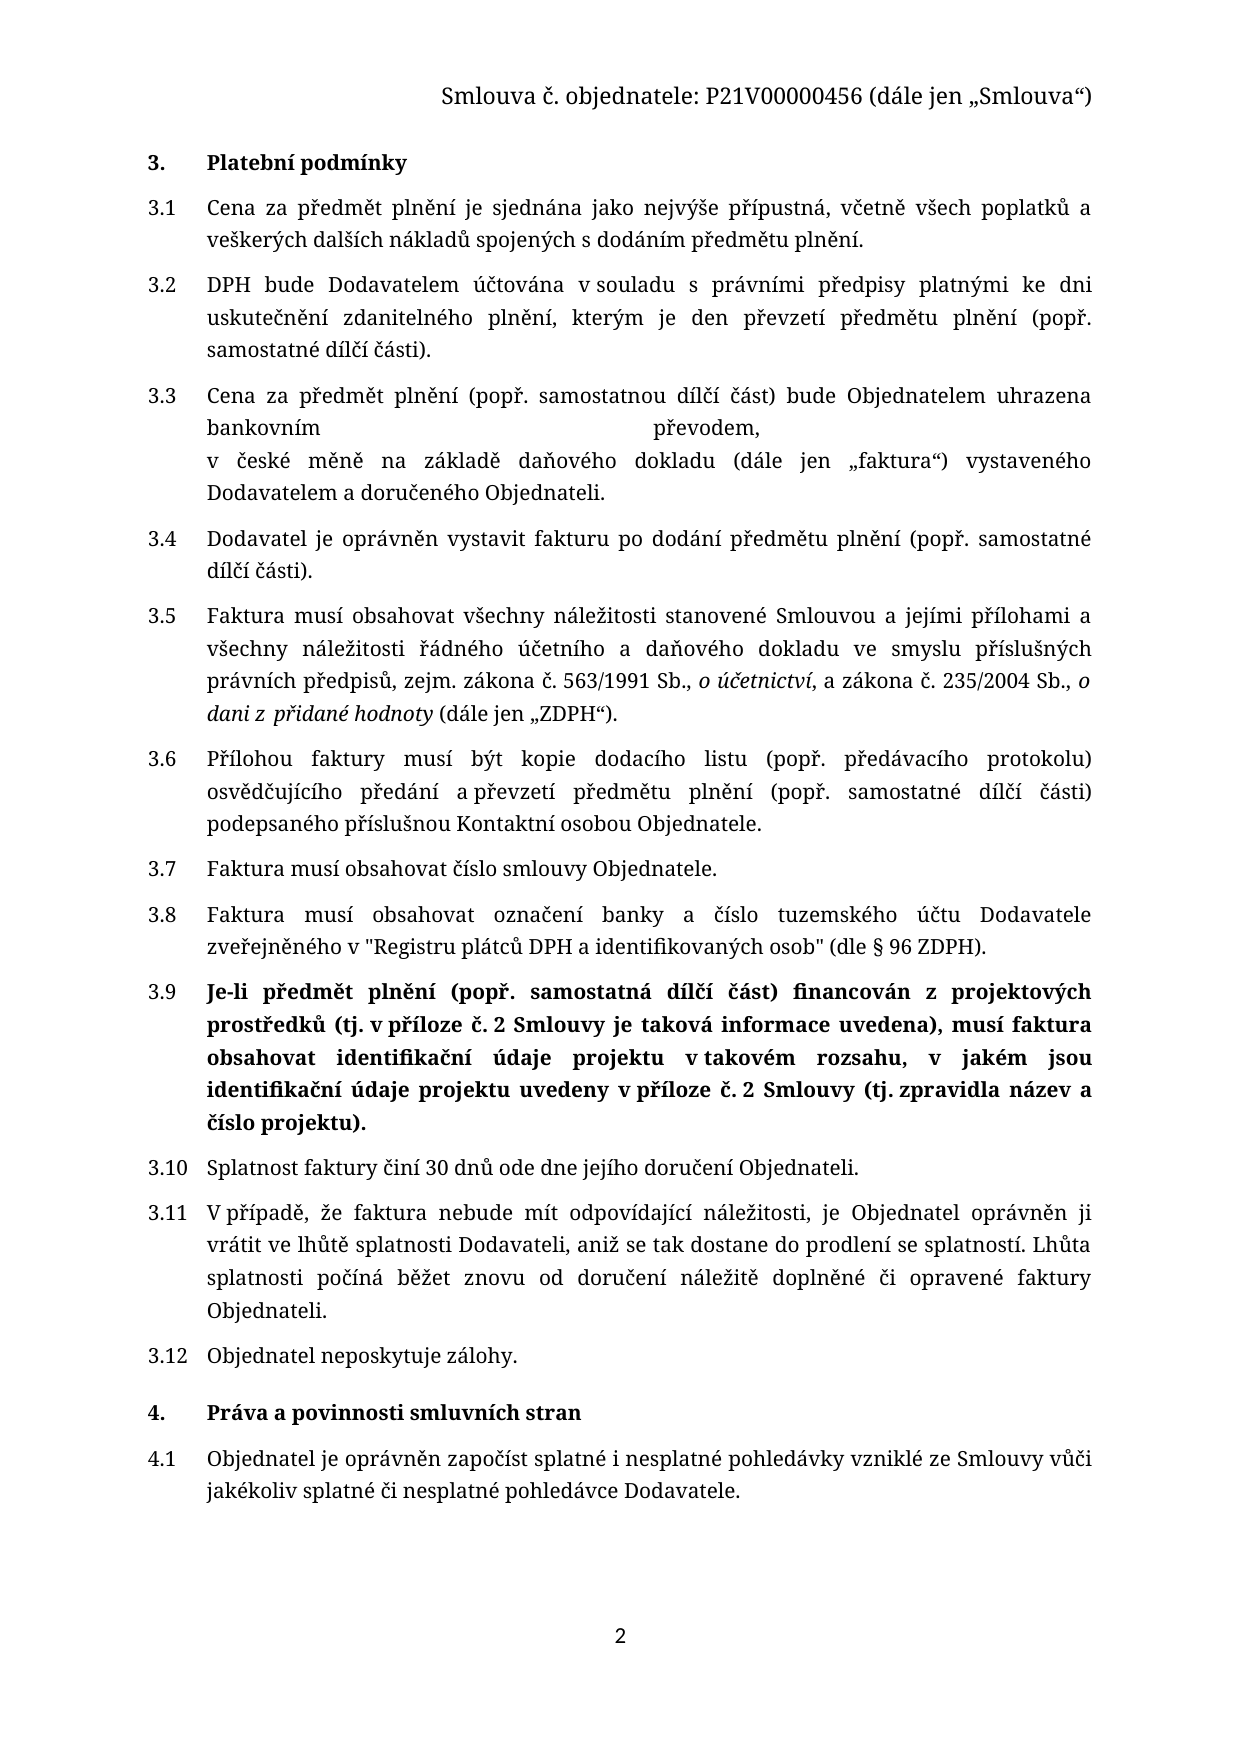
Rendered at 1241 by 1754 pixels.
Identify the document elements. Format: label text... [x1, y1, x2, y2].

list Objednatel je oprávněn započíst splatné i nesplatné pohledávky vzniklé ze Smlouvy vůči jakékoliv splatné či nesplatné pohledávce Dodavatele. [148, 1444, 1093, 1505]
list Objednatel neposkytuje zálohy. [148, 1341, 1093, 1369]
list V případě, že faktura nebude mít odpovídající náležitosti, je Objednatel oprávněn ji vrátit ve lhůtě splatnosti Dodavateli, aniž se tak dostane do prodlení se splatností. Lhůta splatnosti počíná běžet znovu od doručení náležitě doplněné či opravené faktury Objednateli. [148, 1198, 1093, 1324]
list Cena za předmět plnění je sjednána jako nejvýše přípustná, včetně všech poplatků a veškerých dalších nákladů spojených s dodáním předmětu plnění. [148, 193, 1093, 254]
list Platební podmínky [148, 148, 1093, 176]
list Cena za předmět plnění (popř. samostatnou dílčí část) bude Objednatelem uhrazena bankovním převodem, v české měně na základě daňového dokladu (dále jen „faktura“) vystaveného Dodavatelem a doručeného Objednateli. [148, 381, 1093, 507]
list Faktura musí obsahovat označení banky a číslo tuzemského účtu Dodavatele zveřejněného v "Registru plátců DPH a identifikovaných osob" (dle § 96 ZDPH). [148, 900, 1093, 961]
list Faktura musí obsahovat číslo smlouvy Objednatele. [148, 854, 1093, 883]
list Je-li předmět plnění (popř. samostatná dílčí část) financován z projektových prostředků (tj. v příloze č. 2 Smlouvy je taková informace uvedena), musí faktura obsahovat identifikační údaje projektu v takovém rozsahu, v jakém jsou identifikační údaje projektu uvedeny v příloze č. 2 Smlouvy (tj. zpravidla název a číslo projektu). [148, 977, 1093, 1136]
list Přílohou faktury musí být kopie dodacího listu (popř. předávacího protokolu) osvědčujícího předání a převzetí předmětu plnění (popř. samostatné dílčí části) podepsaného příslušnou Kontaktní osobou Objednatele. [148, 744, 1093, 838]
list Dodavatel je oprávněn vystavit fakturu po dodání předmětu plnění (popř. samostatné dílčí části). [148, 524, 1093, 585]
list DPH bude Dodavatelem účtována v souladu s právními předpisy platnými ke dni uskutečnění zdanitelného plnění, kterým je den převzetí předmětu plnění (popř. samostatné dílčí části). [148, 270, 1093, 364]
list Faktura musí obsahovat všechny náležitosti stanovené Smlouvou a jejími přílohami a všechny náležitosti řádného účetního a daňového dokladu ve smyslu příslušných právních předpisů, zejm. zákona č. 563/1991 Sb., o účetnictví, a zákona č. 235/2004 Sb., o dani z přidané hodnoty (dále jen „ZDPH“). [148, 601, 1093, 728]
list Práva a povinnosti smluvních stran [148, 1398, 1093, 1427]
list Splatnost faktury činí 30 dnů ode dne jejího doručení Objednateli. [148, 1153, 1093, 1181]
